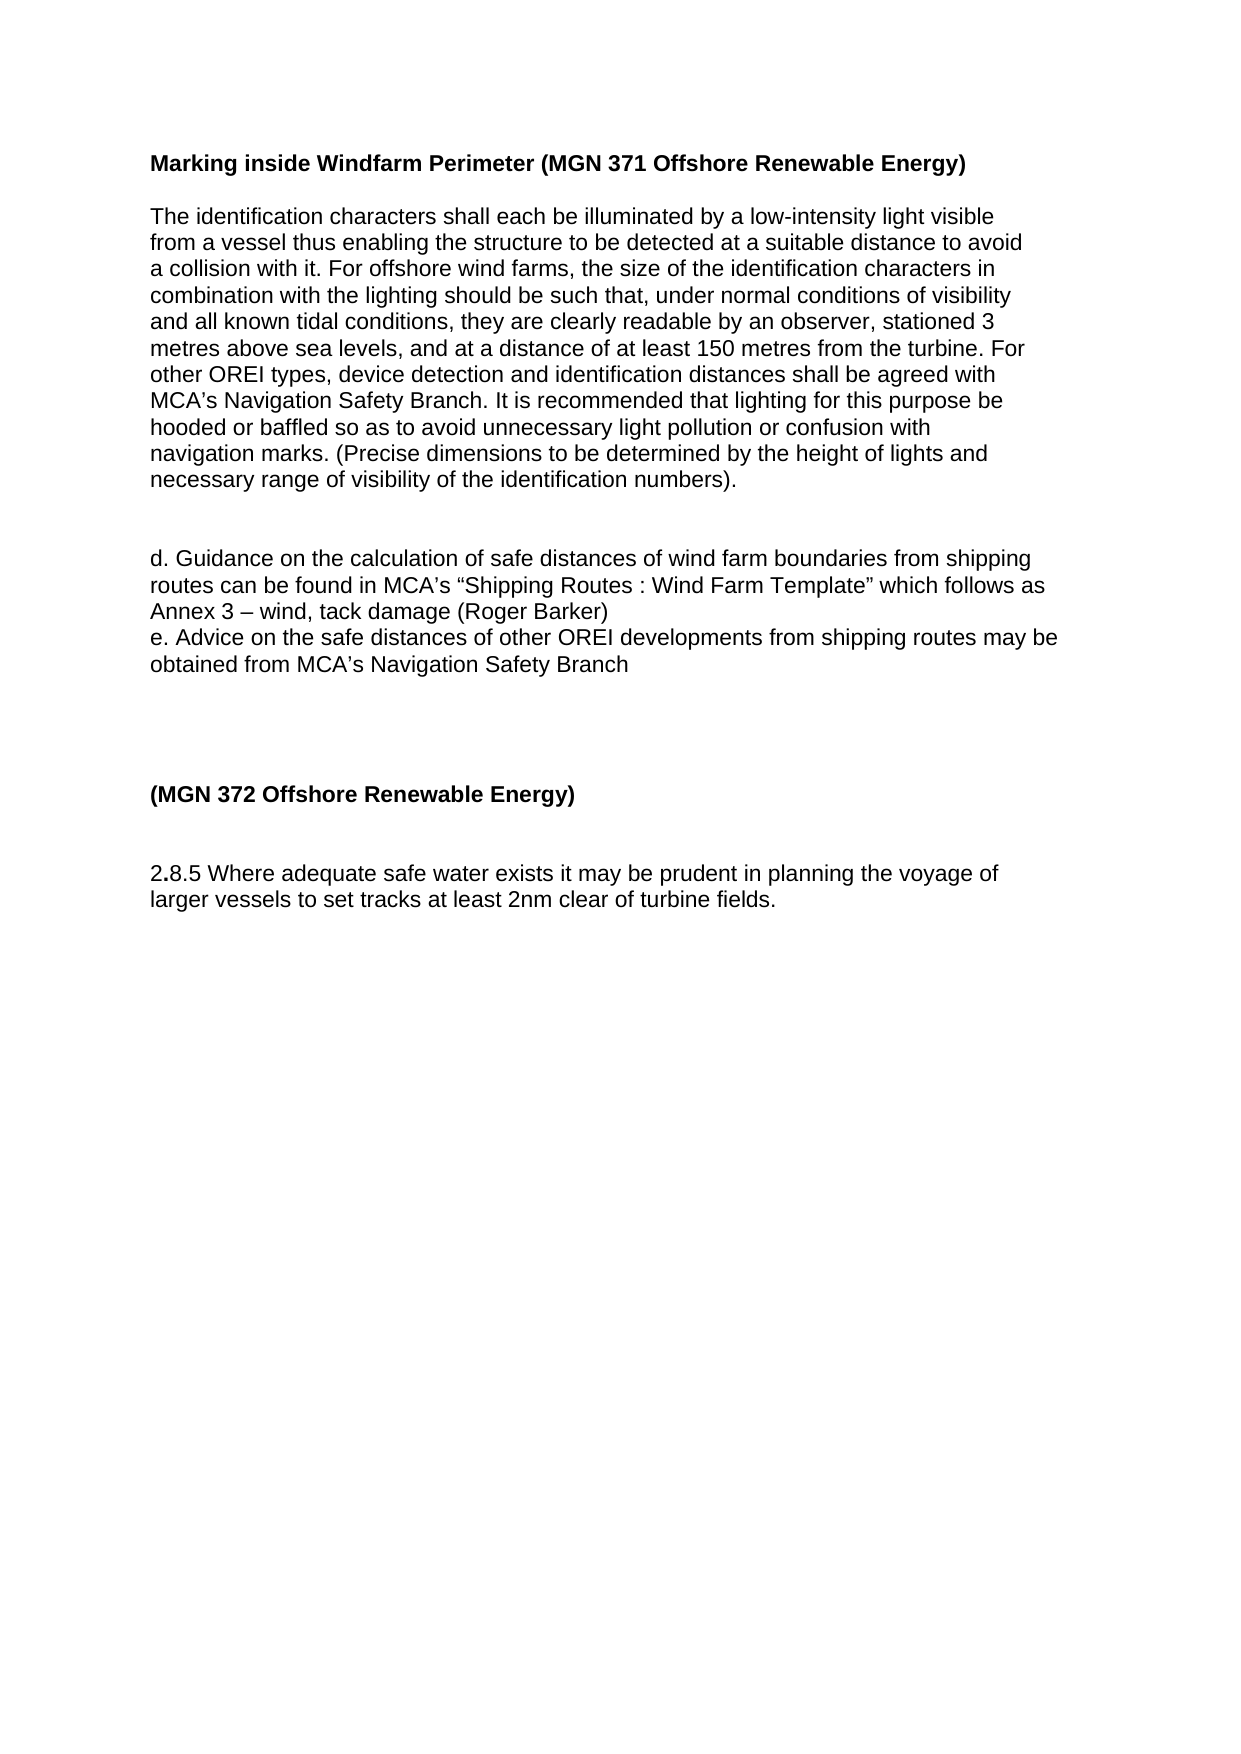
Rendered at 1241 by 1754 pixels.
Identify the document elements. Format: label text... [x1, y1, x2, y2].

text other OREI types, device detection and identification distances shall be agreed with [150, 361, 1090, 387]
text hooded or baffled so as to avoid unnecessary light pollution or confusion with [150, 413, 1090, 440]
text combination with the lighting should be such that, under normal conditions of visibility [150, 282, 1090, 308]
text 2.8.5 Where adequate safe water exists it may be prudent in planning the voyage of [150, 860, 1090, 886]
text The identification characters shall each be illuminated by a low-intensity light visible [150, 203, 1090, 229]
text routes can be found in MCA’s “Shipping Routes : Wind Farm Template” which follows as [150, 572, 1090, 598]
text (MGN 372 Offshore Renewable Energy) [150, 781, 1090, 807]
text a collision with it. For offshore wind farms, the size of the identification characters in [150, 255, 1090, 282]
text and all known tidal conditions, they are clearly readable by an observer, stationed 3 [150, 308, 1090, 334]
text obtained from MCA’s Navigation Safety Branch [150, 651, 1090, 677]
text MCA’s Navigation Safety Branch. It is recommended that lighting for this purpose be [150, 387, 1090, 413]
text Marking inside Windfarm Perimeter (MGN 371 Offshore Renewable Energy) [150, 150, 1090, 176]
text metres above sea levels, and at a distance of at least 150 metres from the turbine. For [150, 334, 1090, 361]
text necessary range of visibility of the identification numbers). [150, 466, 1090, 493]
text d. Guidance on the calculation of safe distances of wind farm boundaries from shipping [150, 545, 1090, 572]
text navigation marks. (Precise dimensions to be determined by the height of lights and [150, 440, 1090, 466]
text from a vessel thus enabling the structure to be detected at a suitable distance to avoid [150, 229, 1090, 255]
text e. Advice on the safe distances of other OREI developments from shipping routes may be [150, 624, 1090, 651]
text Annex 3 – wind, tack damage (Roger Barker) [150, 598, 1090, 624]
text larger vessels to set tracks at least 2nm clear of turbine fields. [150, 886, 1090, 913]
